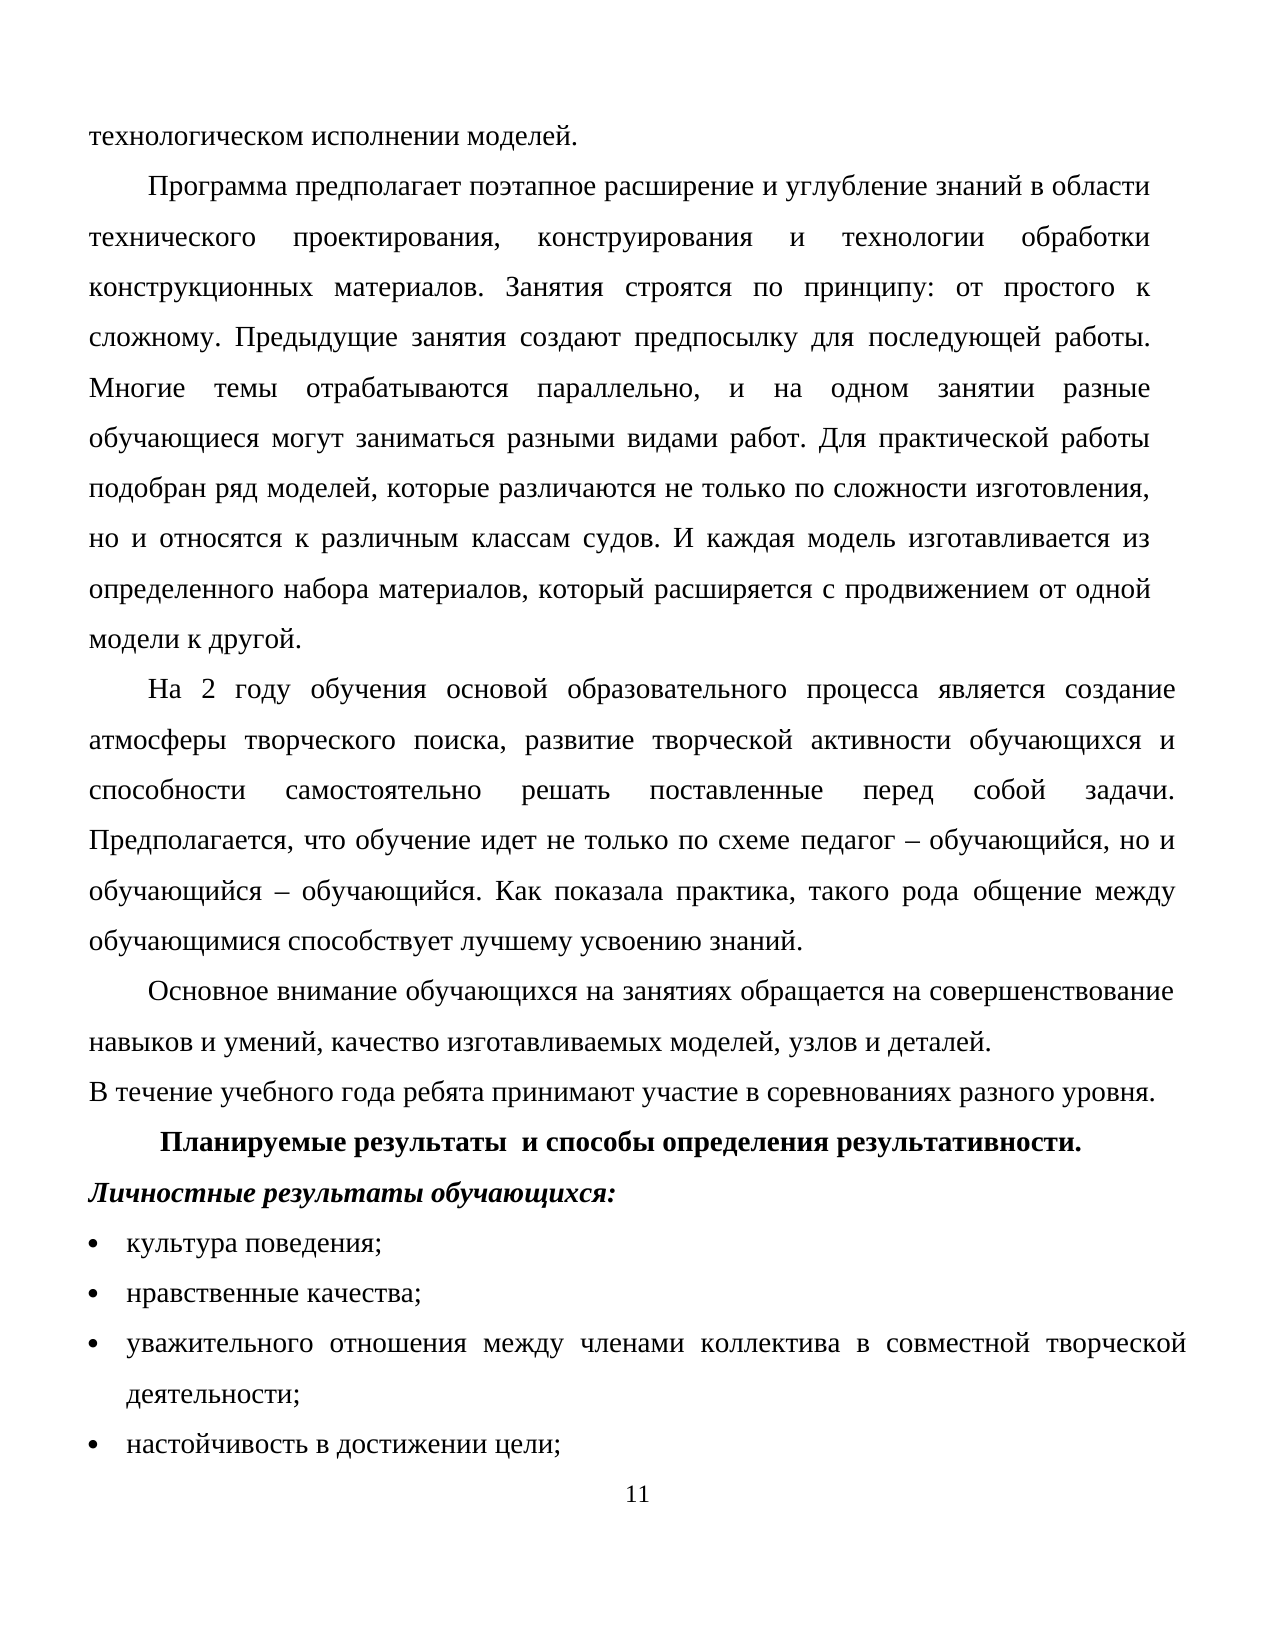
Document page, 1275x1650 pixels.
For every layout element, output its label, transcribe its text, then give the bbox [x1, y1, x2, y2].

text Планируемые результаты и способы определения результативности. [89, 1124, 1186, 1158]
text На 2 году обучения основой образовательного процесса является создание атмосферы творческого поиска, развитие творческой активности обучающихся и способности самостоятельно решать поставленные перед собой задачи. Предполагается, что обучение идет не только по схеме педагог – обучающийся, но и обучающийся – обучающийся. Как показала практика, такого рода общение между обучающимися способствует лучшему усвоению знаний. [89, 672, 1176, 957]
list настойчивость в достижении цели; [88, 1426, 1186, 1460]
subtitle Личностные результаты обучающихся: [89, 1175, 1186, 1208]
list культура поведения; [88, 1225, 1186, 1258]
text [89, 118, 1151, 152]
text Основное внимание обучающихся на занятиях обращается на совершенствование навыков и умений, качество изготавливаемых моделей, узлов и деталей. [89, 973, 1175, 1057]
text Программа предполагает поэтапное расширение и углубление знаний в области технического проектирования, конструирования и технологии обработки конструкционных материалов. Занятия строятся по принципу: от простого к сложному. Предыдущие занятия создают предпосылку для последующей работы. Многие темы отрабатываются параллельно, и на одном занятии разные обучающиеся могут заниматься разными видами работ. Для практической работы подобран ряд моделей, которые различаются не только по сложности изготовления, но и относятся к различным классам судов. И каждая модель изготавливается из определенного набора материалов, который расширяется с продвижением от одной модели к другой. [89, 168, 1151, 655]
list уважительного отношения между членами коллектива в совместной творческой деятельности; [88, 1326, 1186, 1409]
text В течение учебного года ребята принимают участие в соревнованиях разного уровня. [89, 1074, 1186, 1108]
list нравственные качества; [88, 1275, 1186, 1309]
